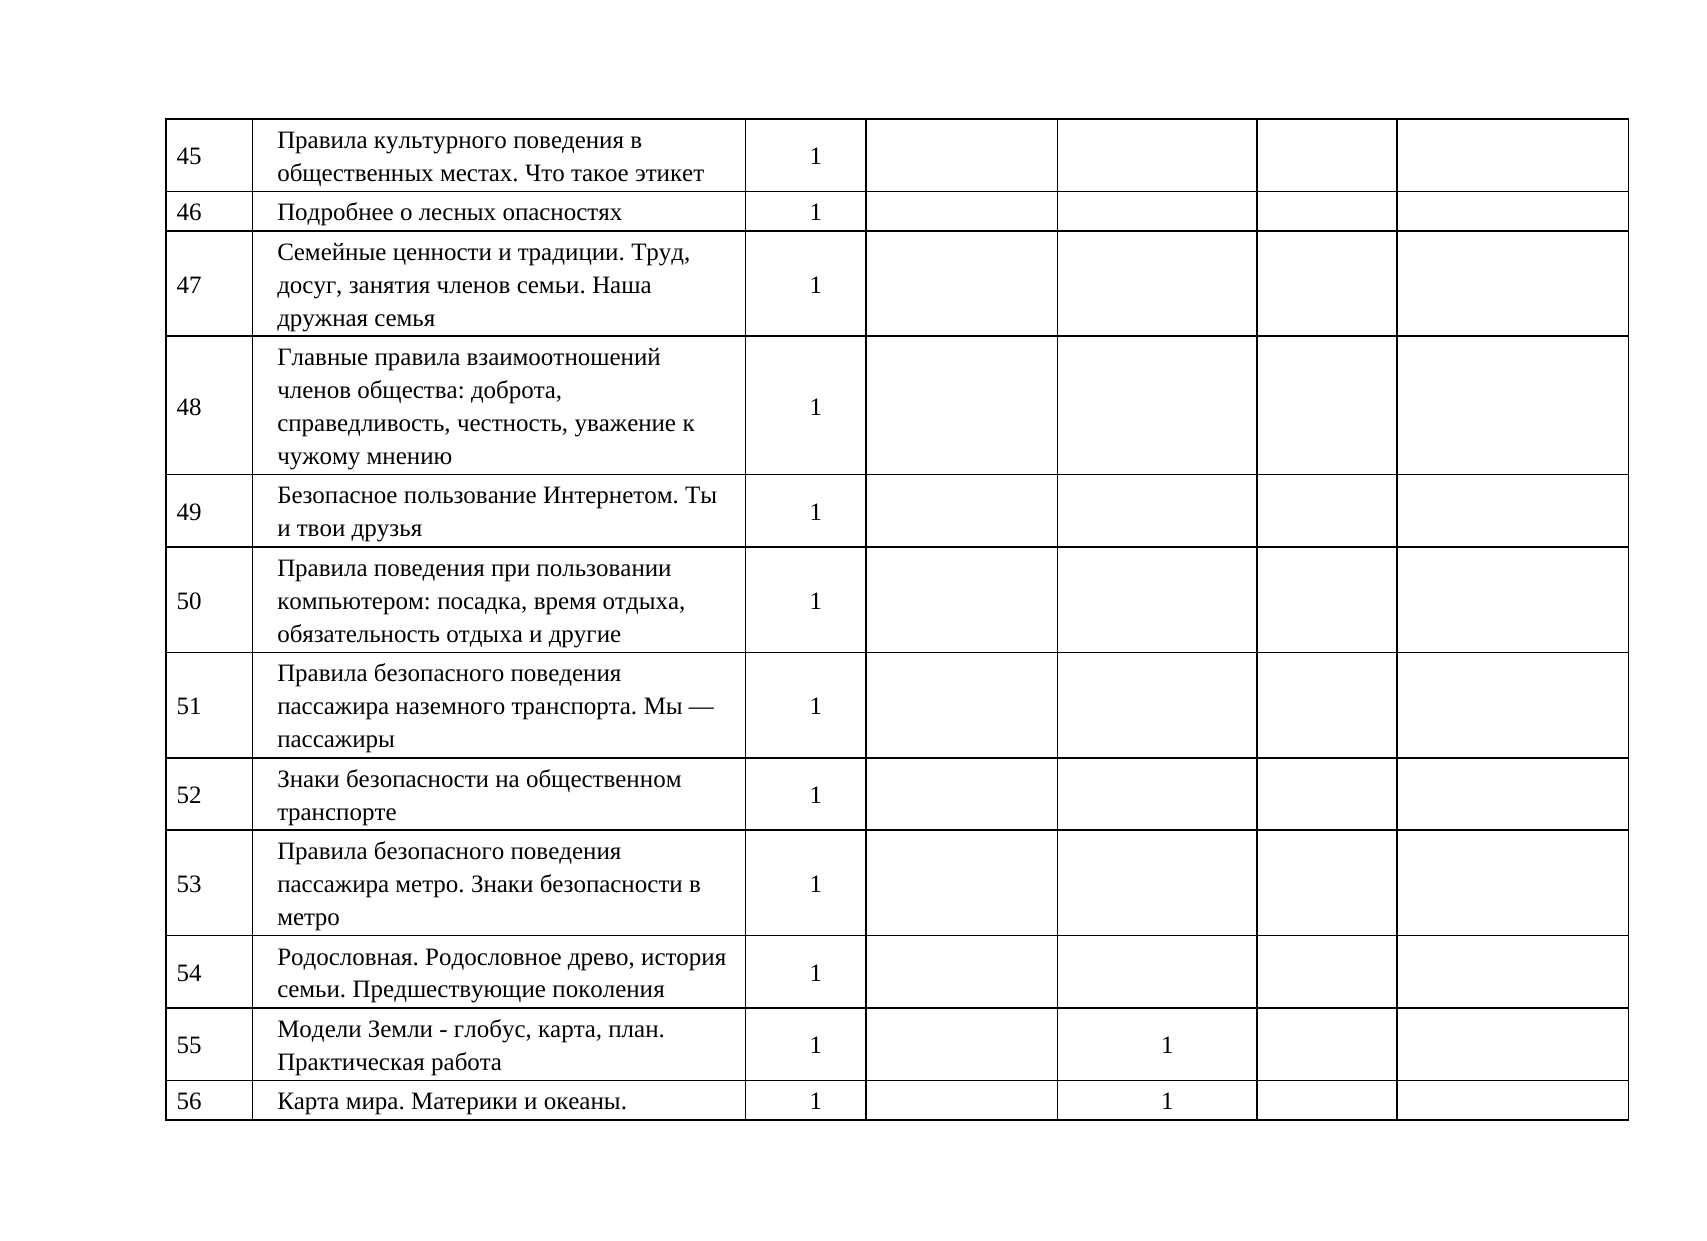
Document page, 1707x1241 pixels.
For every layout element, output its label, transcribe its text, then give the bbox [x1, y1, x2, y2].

table_cell 53 [167, 831, 252, 935]
table_cell [867, 831, 1057, 935]
table_cell Правила культурного поведения в общественных местах. Что такое этикет [253, 120, 745, 191]
table_cell [1398, 1009, 1628, 1079]
table_cell 1 [746, 1081, 865, 1119]
table_cell 1 [746, 936, 865, 1007]
table_cell 1 [746, 831, 865, 935]
table_cell 45 [167, 120, 252, 191]
table_cell [1258, 653, 1396, 757]
table_cell 1 [1058, 1081, 1256, 1119]
table_cell [1058, 120, 1256, 191]
table_cell [1258, 548, 1396, 652]
table_cell [1398, 548, 1628, 652]
table_cell [1058, 337, 1256, 474]
table_cell Главные правила взаимоотношений членов общества: доброта, справедливость, честность, уважение к чужому мнению [253, 337, 745, 474]
table_cell 1 [746, 120, 865, 191]
table_cell [1258, 120, 1396, 191]
table_cell 1 [746, 548, 865, 652]
table_cell [1398, 831, 1628, 935]
table_cell 1 [746, 192, 865, 230]
table_cell 47 [167, 232, 252, 335]
table_cell [1258, 936, 1396, 1007]
table_cell [1398, 759, 1628, 829]
table_cell Модели Земли - глобус, карта, план. Практическая работа [253, 1009, 745, 1079]
table_cell 46 [167, 192, 252, 230]
table_cell [1058, 759, 1256, 829]
table_cell [1398, 1081, 1628, 1119]
table_cell 49 [167, 475, 252, 546]
table_cell [1058, 653, 1256, 757]
table_cell [867, 192, 1057, 230]
table_cell 55 [167, 1009, 252, 1079]
table_cell [867, 548, 1057, 652]
table_cell [1058, 192, 1256, 230]
table_cell [1398, 936, 1628, 1007]
table_cell Родословная. Родословное древо, история семьи. Предшествующие поколения [253, 936, 745, 1007]
table_cell 50 [167, 548, 252, 652]
table_cell [1258, 759, 1396, 829]
table_cell 1 [746, 337, 865, 474]
table_cell [1398, 192, 1628, 230]
table_cell [867, 759, 1057, 829]
table_cell Знаки безопасности на общественном транспорте [253, 759, 745, 829]
table_cell [1398, 337, 1628, 474]
table_cell 1 [746, 759, 865, 829]
table_cell [867, 936, 1057, 1007]
table_cell [1058, 232, 1256, 335]
table_cell 54 [167, 936, 252, 1007]
table_cell [1258, 475, 1396, 546]
table_cell 1 [746, 653, 865, 757]
table_cell 51 [167, 653, 252, 757]
table_cell [1258, 192, 1396, 230]
table_cell Безопасное пользование Интернетом. Ты и твои друзья [253, 475, 745, 546]
table_cell [1398, 120, 1628, 191]
table_cell Правила поведения при пользовании компьютером: посадка, время отдыха, обязательность отдыха и другие [253, 548, 745, 652]
table_cell 56 [167, 1081, 252, 1119]
table_cell [867, 1081, 1057, 1119]
table_cell [1258, 831, 1396, 935]
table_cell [253, 1081, 745, 1119]
table_cell [867, 337, 1057, 474]
table_cell Правила безопасного поведения пассажира наземного транспорта. Мы — пассажиры [253, 653, 745, 757]
table_cell Семейные ценности и традиции. Труд, досуг, занятия членов семьи. Наша дружная семья [253, 232, 745, 335]
table_cell [867, 120, 1057, 191]
table_cell [867, 232, 1057, 335]
table_cell [1398, 232, 1628, 335]
table_cell Подробнее о лесных опасностях [253, 192, 745, 230]
table_cell [1058, 548, 1256, 652]
table_cell [1258, 337, 1396, 474]
table_cell 1 [746, 1009, 865, 1079]
table_cell 48 [167, 337, 252, 474]
table_cell 1 [746, 232, 865, 335]
table_cell 1 [746, 475, 865, 546]
table_cell [1258, 232, 1396, 335]
table_cell [1058, 475, 1256, 546]
table_cell [867, 653, 1057, 757]
table_cell [1398, 475, 1628, 546]
table_cell [1258, 1009, 1396, 1079]
table_cell [867, 475, 1057, 546]
table_cell 52 [167, 759, 252, 829]
table_cell [1058, 936, 1256, 1007]
table_cell [867, 1009, 1057, 1079]
table_cell [1258, 1081, 1396, 1119]
table_cell [1398, 653, 1628, 757]
table_cell 1 [1058, 1009, 1256, 1079]
table_cell [1058, 831, 1256, 935]
table_cell Правила безопасного поведения пассажира метро. Знаки безопасности в метро [253, 831, 745, 935]
